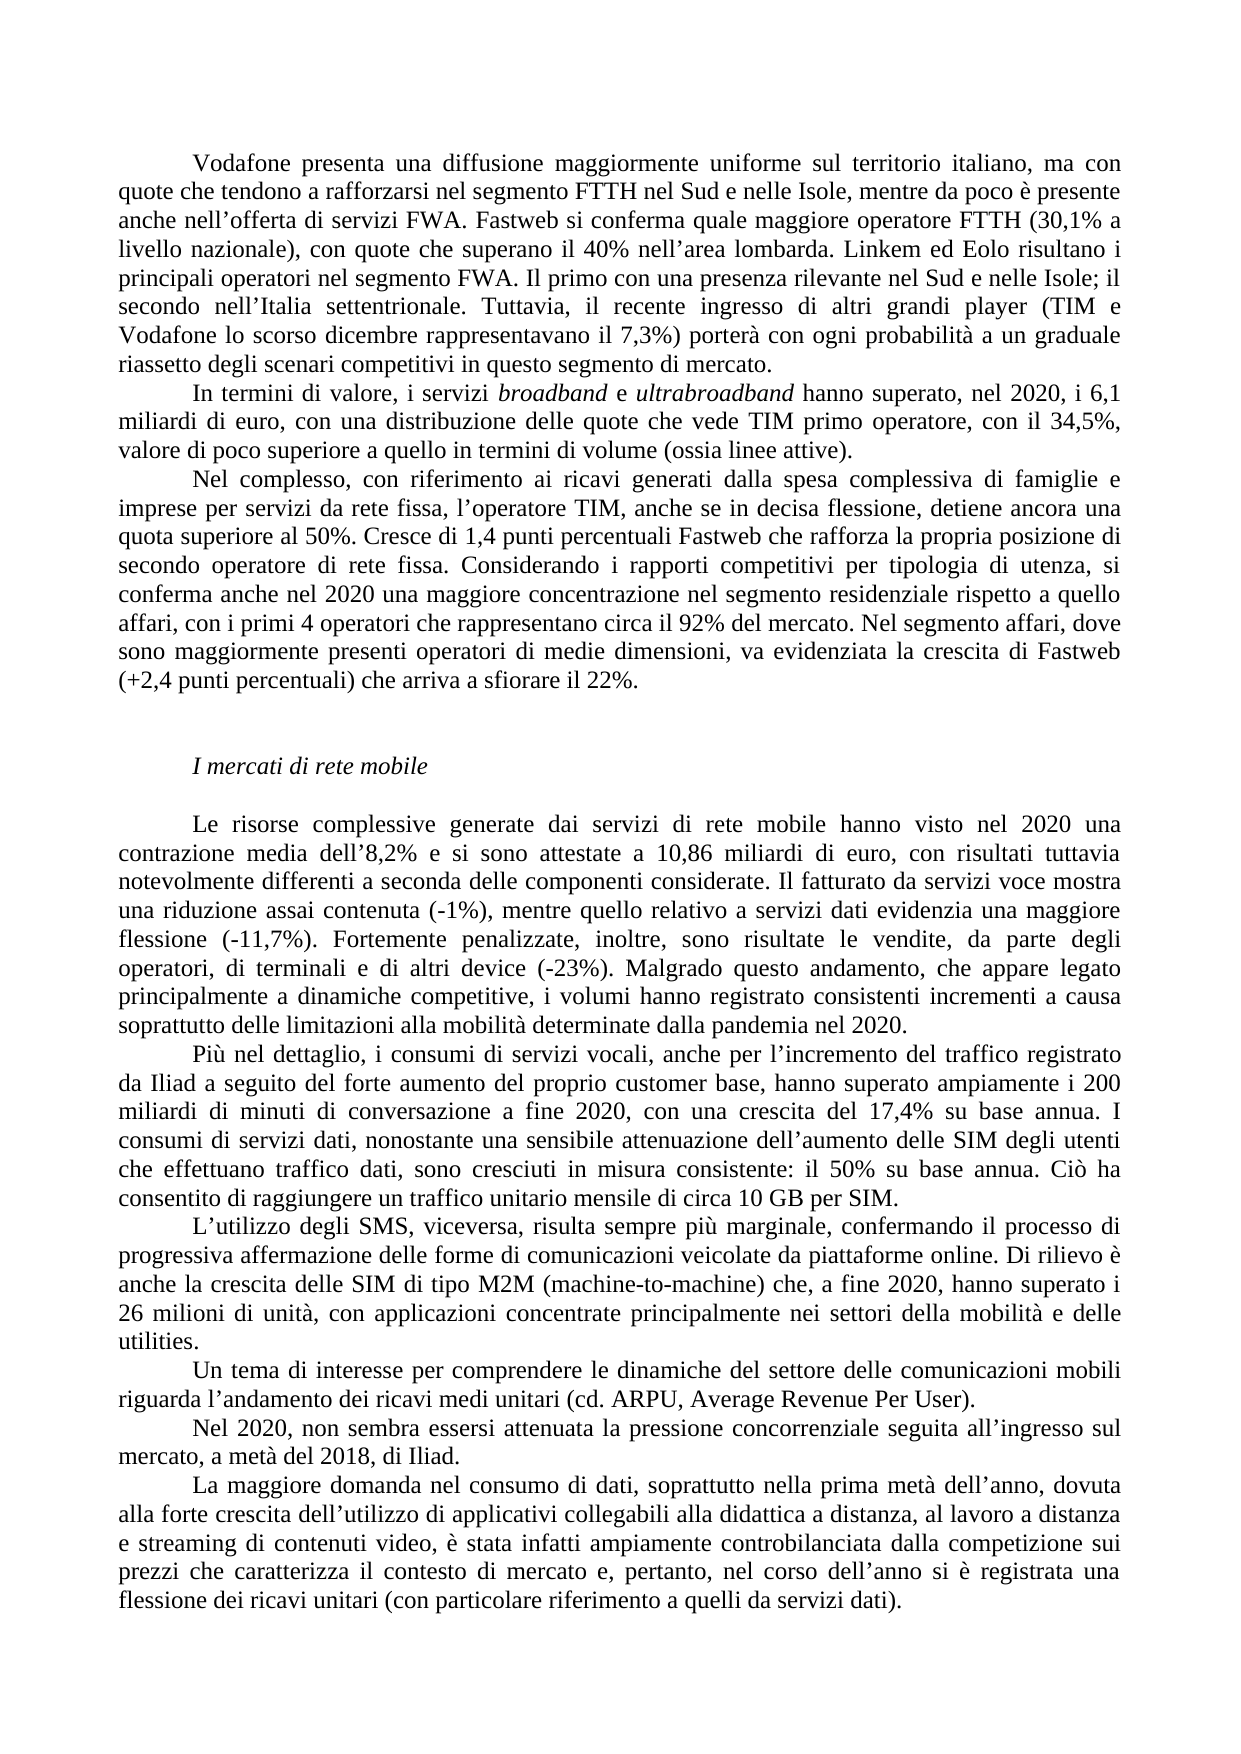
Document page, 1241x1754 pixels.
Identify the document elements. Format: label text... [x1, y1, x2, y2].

text Nel complesso, con riferimento ai ricavi generati dalla spesa complessiva di famiglie e imprese per servizi da rete fissa, l’operatore TIM, anche se in decisa flessione, detiene ancora una quota superiore al 50%. Cresce di 1,4 punti percentuali Fastweb che rafforza la propria posizione di secondo operatore di rete fissa. Considerando i rapporti competitivi per tipologia di utenza, si conferma anche nel 2020 una maggiore concentrazione nel segmento residenziale rispetto a quello affari, con i primi 4 operatori che rappresentano circa il 92% del mercato. Nel segmento affari, dove sono maggiormente presenti operatori di medie dimensioni, va evidenziata la crescita di Fastweb (+2,4 punti percentuali) che arriva a sfiorare il 22%. [118, 464, 1122, 694]
text Un tema di interesse per comprendere le dinamiche del settore delle comunicazioni mobili riguarda l’andamento dei ricavi medi unitari (cd. ARPU, Average Revenue Per User). [118, 1355, 1122, 1413]
text L’utilizzo degli SMS, viceversa, risulta sempre più marginale, confermando il processo di progressiva affermazione delle forme di comunicazioni veicolate da piattaforme online. Di rilievo è anche la crescita delle SIM di tipo M2M (machine-to-machine) che, a fine 2020, hanno superato i 26 milioni di unità, con applicazioni concentrate principalmente nei settori della mobilità e delle utilities. [118, 1211, 1122, 1355]
text Più nel dettaglio, i consumi di servizi vocali, anche per l’incremento del traffico registrato da Iliad a seguito del forte aumento del proprio customer base, hanno superato ampiamente i 200 miliardi di minuti di conversazione a fine 2020, con una crescita del 17,4% su base annua. I consumi di servizi dati, nonostante una sensibile attenuazione dell’aumento delle SIM degli utenti che effettuano traffico dati, sono cresciuti in misura consistente: il 50% su base annua. Ciò ha consentito di raggiungere un traffico unitario mensile di circa 10 GB per SIM. [118, 1039, 1122, 1211]
text La maggiore domanda nel consumo di dati, soprattutto nella prima metà dell’anno, dovuta alla forte crescita dell’utilizzo di applicativi collegabili alla didattica a distanza, al lavoro a distanza e streaming di contenuti video, è stata infatti ampiamente controbilanciata dalla competizione sui prezzi che caratterizza il contesto di mercato e, pertanto, nel corso dell’anno si è registrata una flessione dei ricavi unitari (con particolare riferimento a quelli da servizi dati). [118, 1470, 1122, 1614]
text In termini di valore, i servizi broadband e ultrabroadband hanno superato, nel 2020, i 6,1 miliardi di euro, con una distribuzione delle quote che vede TIM primo operatore, con il 34,5%, valore di poco superiore a quello in termini di volume (ossia linee attive). [118, 378, 1122, 464]
text Le risorse complessive generate dai servizi di rete mobile hanno visto nel 2020 una contrazione media dell’8,2% e si sono attestate a 10,86 miliardi di euro, con risultati tuttavia notevolmente differenti a seconda delle componenti considerate. Il fatturato da servizi voce mostra una riduzione assai contenuta (-1%), mentre quello relativo a servizi dati evidenzia una maggiore flessione (-11,7%). Fortemente penalizzate, inoltre, sono risultate le vendite, da parte degli operatori, di terminali e di altri device (-23%). Malgrado questo andamento, che appare legato principalmente a dinamiche competitive, i volumi hanno registrato consistenti incrementi a causa soprattutto delle limitazioni alla mobilità determinate dalla pandemia nel 2020. [118, 809, 1122, 1039]
text Nel 2020, non sembra essersi attenuata la pressione concorrenziale seguita all’ingresso sul mercato, a metà del 2018, di Iliad. [118, 1413, 1122, 1470]
text I mercati di rete mobile [118, 751, 1122, 780]
text Vodafone presenta una diffusione maggiormente uniforme sul territorio italiano, ma con quote che tendono a rafforzarsi nel segmento FTTH nel Sud e nelle Isole, mentre da poco è presente anche nell’offerta di servizi FWA. Fastweb si conferma quale maggiore operatore FTTH (30,1% a livello nazionale), con quote che superano il 40% nell’area lombarda. Linkem ed Eolo risultano i principali operatori nel segmento FWA. Il primo con una presenza rilevante nel Sud e nelle Isole; il secondo nell’Italia settentrionale. Tuttavia, il recente ingresso di altri grandi player (TIM e Vodafone lo scorso dicembre rappresentavano il 7,3%) porterà con ogni probabilità a un graduale riassetto degli scenari competitivi in questo segmento di mercato. [118, 148, 1122, 378]
